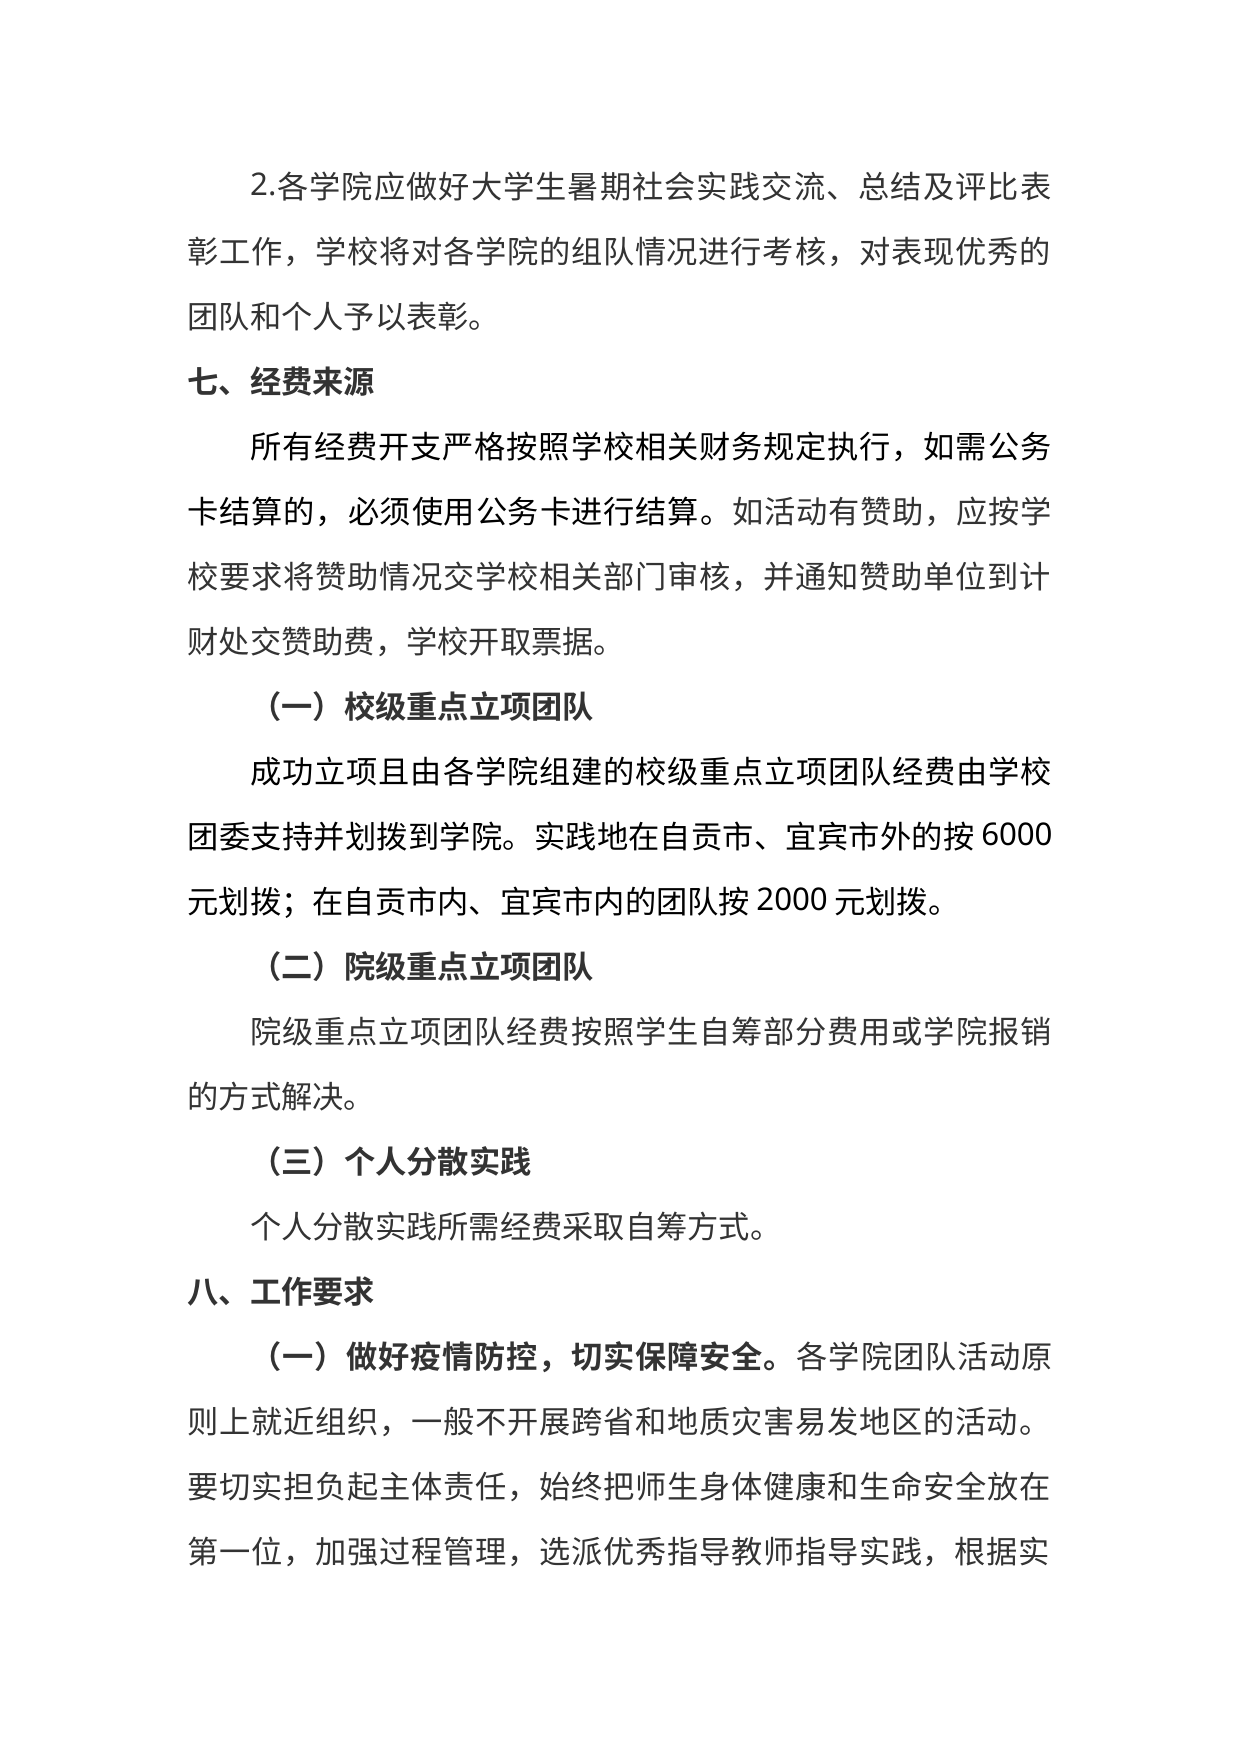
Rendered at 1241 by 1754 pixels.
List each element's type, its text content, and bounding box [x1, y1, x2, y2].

text 2.各学院应做好大学生暑期社会实践交流、总结及评比表彰工作，学校将对各学院的组队情况进行考核，对表现优秀的团队和个人予以表彰。 [187, 162, 1053, 357]
text （三）个人分散实践 [187, 1137, 1053, 1202]
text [187, 1332, 1053, 1592]
text （一）校级重点立项团队 [187, 682, 1053, 747]
text 院级重点立项团队经费按照学生自筹部分费用或学院报销的方式解决。 [187, 1007, 1053, 1137]
text 成功立项且由各学院组建的校级重点立项团队经费由学校团委支持并划拨到学院。实践地在自贡市、宜宾市外的按6000元划拨；在自贡市内、宜宾市内的团队按2000元划拨。 [187, 747, 1053, 942]
text 七、经费来源 [187, 357, 1053, 422]
text 个人分散实践所需经费采取自筹方式。 [187, 1202, 1053, 1267]
text 八、工作要求 [187, 1267, 1053, 1332]
text （二）院级重点立项团队 [187, 942, 1053, 1007]
text 所有经费开支严格按照学校相关财务规定执行，如需公务卡结算的，必须使用公务卡进行结算。如活动有赞助，应按学校要求将赞助情况交学校相关部门审核，并通知赞助单位到计财处交赞助费，学校开取票据。 [187, 422, 1053, 682]
